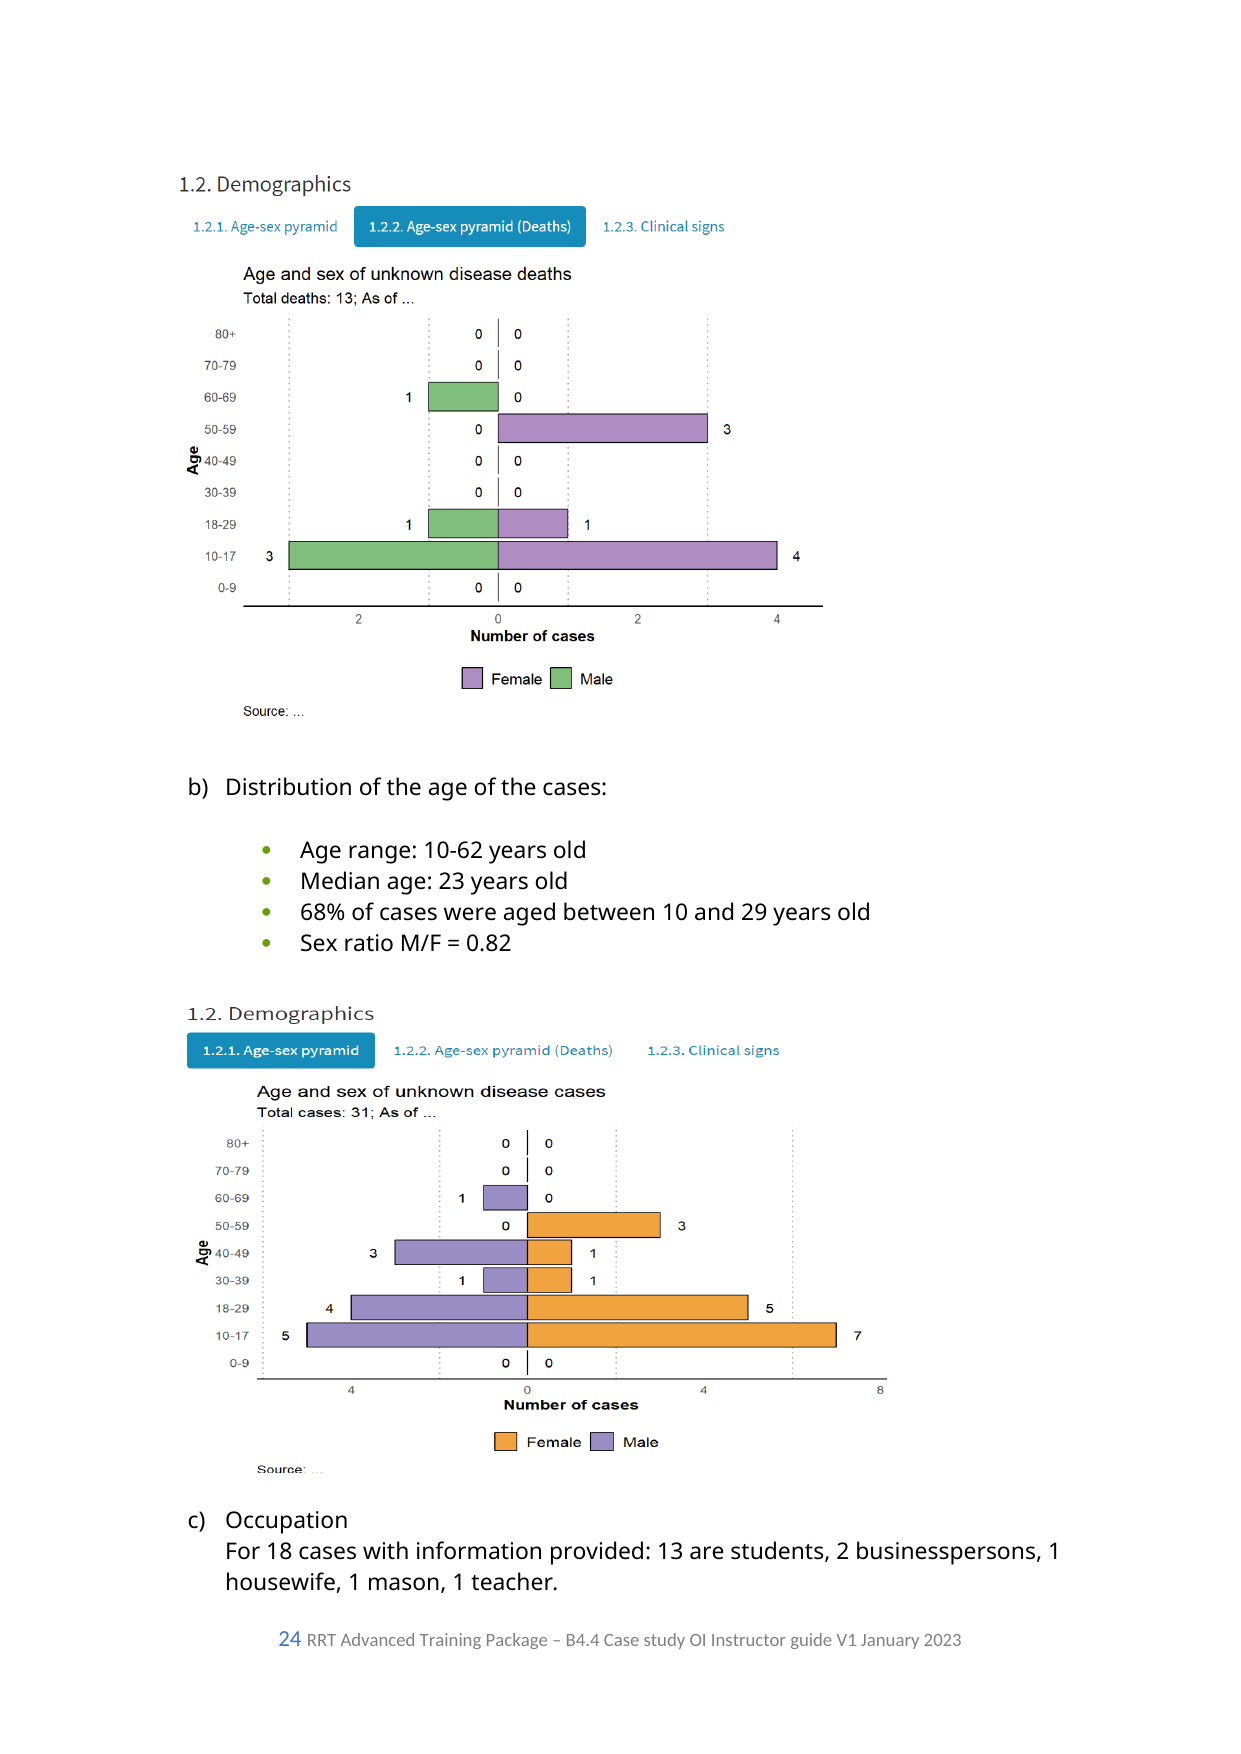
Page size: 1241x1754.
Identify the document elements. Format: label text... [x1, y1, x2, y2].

picture [150, 150, 887, 740]
list Median age: 23 years old [262, 865, 1090, 896]
text For 18 cases with information provided: 13 are students, 2 businesspersons, 1 housewife, 1 mason, 1 teacher. [225, 1535, 1090, 1597]
list 68% of cases were aged between 10 and 29 years old [262, 896, 1090, 927]
list Age range: 10-62 years old [262, 833, 1090, 865]
picture [150, 989, 937, 1473]
list Occupation [187, 1503, 1090, 1535]
list Distribution of the age of the cases: [187, 771, 1090, 802]
list Sex ratio M/F = 0.82 [262, 927, 1090, 958]
